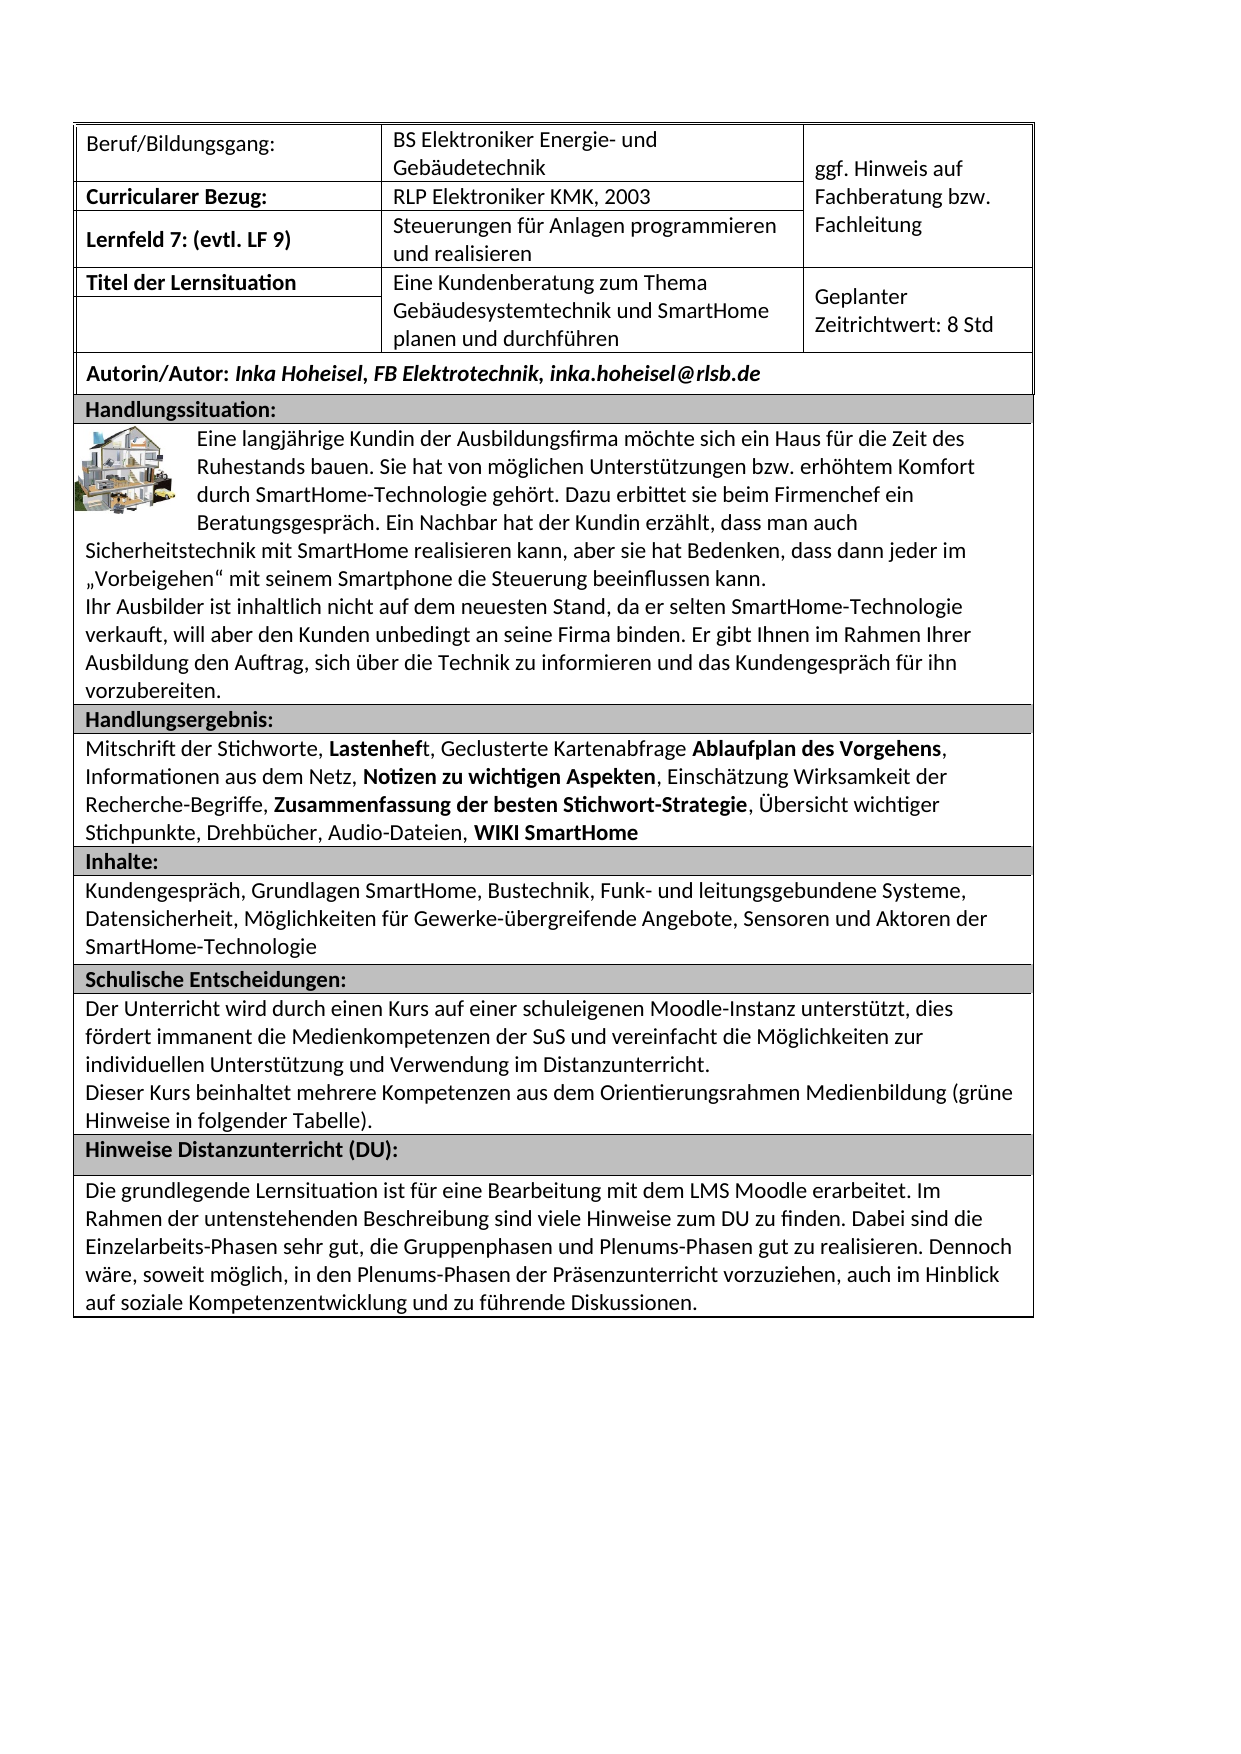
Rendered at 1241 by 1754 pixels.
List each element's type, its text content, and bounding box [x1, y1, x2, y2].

table_cell Lernfeld 7: (evtl. LF 9) [77, 211, 381, 267]
table_cell Hinweise Distanzunterricht (DU): [74, 1134, 1033, 1175]
table_header BS Elektroniker Energie- und Gebäudetechnik [382, 125, 803, 181]
table_cell Der Unterricht wird durch einen Kurs auf einer schuleigenen Moodle-Instanz unterstützt, dies fördert immanent die Medienkompetenzen der SuS und vereinfacht die Möglichkeiten zur individuellen Unterstützung und Verwendung im Distanzunterricht. Dieser Kurs beinhaltet mehrere Kompetenzen aus dem Orientierungsrahmen Medienbildung (grüne Hinweise in folgender Tabelle). [74, 993, 1033, 1134]
table_cell Mitschrift der Stichworte, Lastenheft, Geclusterte Kartenabfrage Ablaufplan des Vorgehens, Informationen aus dem Netz, Notizen zu wichtigen Aspekten, Einschätzung Wirksamkeit der Recherche-Begriffe, Zusammenfassung der besten Stichwort-Strategie, Übersicht wichtiger Stichpunkte, Drehbücher, Audio-Dateien, WIKI SmartHome [74, 733, 1033, 846]
picture [74, 424, 178, 514]
table_cell Steuerungen für Anlagen programmieren und realisieren [382, 211, 803, 267]
table_cell Handlungsergebnis: [74, 704, 1033, 733]
table_cell Eine langjährige Kundin der Ausbildungsfirma möchte sich ein Haus für die Zeit des Ruhestands bauen. Sie hat von möglichen Unterstützungen bzw. erhöhtem Komfort durch SmartHome-Technologie gehört. Dazu erbittet sie beim Firmenchef ein Beratungsgespräch. Ein Nachbar hat der Kundin erzählt, dass man auch Sicherheitstechnik mit SmartHome realisieren kann, aber sie hat Bedenken, dass dann jeder im „Vorbeigehen“ mit seinem Smartphone die Steuerung beeinflussen kann. Ihr Ausbilder ist inhaltlich nicht auf dem neuesten Stand, da er selten SmartHome-Technologie verkauft, will aber den Kunden unbedingt an seine Firma binden. Er gibt Ihnen im Rahmen Ihrer Ausbildung den Auftrag, sich über die Technik zu informieren und das Kundengespräch für ihn vorzubereiten. [74, 423, 1033, 704]
table_cell RLP Elektroniker KMK, 2003 [382, 182, 803, 210]
table_cell Autorin/Autor: Inka Hoheisel, FB Elektrotechnik, inka.hoheisel@rlsb.de [77, 353, 1032, 394]
table_cell Curricularer Bezug: [77, 182, 381, 210]
table_cell [77, 297, 381, 352]
table_cell Inhalte: [74, 846, 1033, 875]
table_cell Die grundlegende Lernsituation ist für eine Bearbeitung mit dem LMS Moodle erarbeitet. Im Rahmen der untenstehenden Beschreibung sind viele Hinweise zum DU zu finden. Dabei sind die Einzelarbeits-Phasen sehr gut, die Gruppenphasen und Plenums-Phasen gut zu realisieren. Dennoch wäre, soweit möglich, in den Plenums-Phasen der Präsenzunterricht vorzuziehen, auch im Hinblick auf soziale Kompetenzentwicklung und zu führende Diskussionen. [74, 1175, 1033, 1316]
table_cell Eine Kundenberatung zum Thema Gebäudesystemtechnik und SmartHome planen und durchführen [382, 268, 803, 352]
table_header ggf. Hinweis auf Fachberatung bzw. Fachleitung [804, 125, 1032, 267]
table_cell Geplanter Zeitrichtwert: 8 Std [804, 268, 1032, 352]
table_cell Titel der Lernsituation [77, 268, 381, 296]
table_cell Handlungssituation: [74, 395, 1033, 423]
table_cell Kundengespräch, Grundlagen SmartHome, Bustechnik, Funk- und leitungsgebundene Systeme, Datensicherheit, Möglichkeiten für Gewerke-übergreifende Angebote, Sensoren und Aktoren der SmartHome-Technologie [74, 875, 1033, 964]
table_cell Schulische Entscheidungen: [74, 964, 1033, 993]
table_header Beruf/Bildungsgang: [75, 125, 381, 181]
